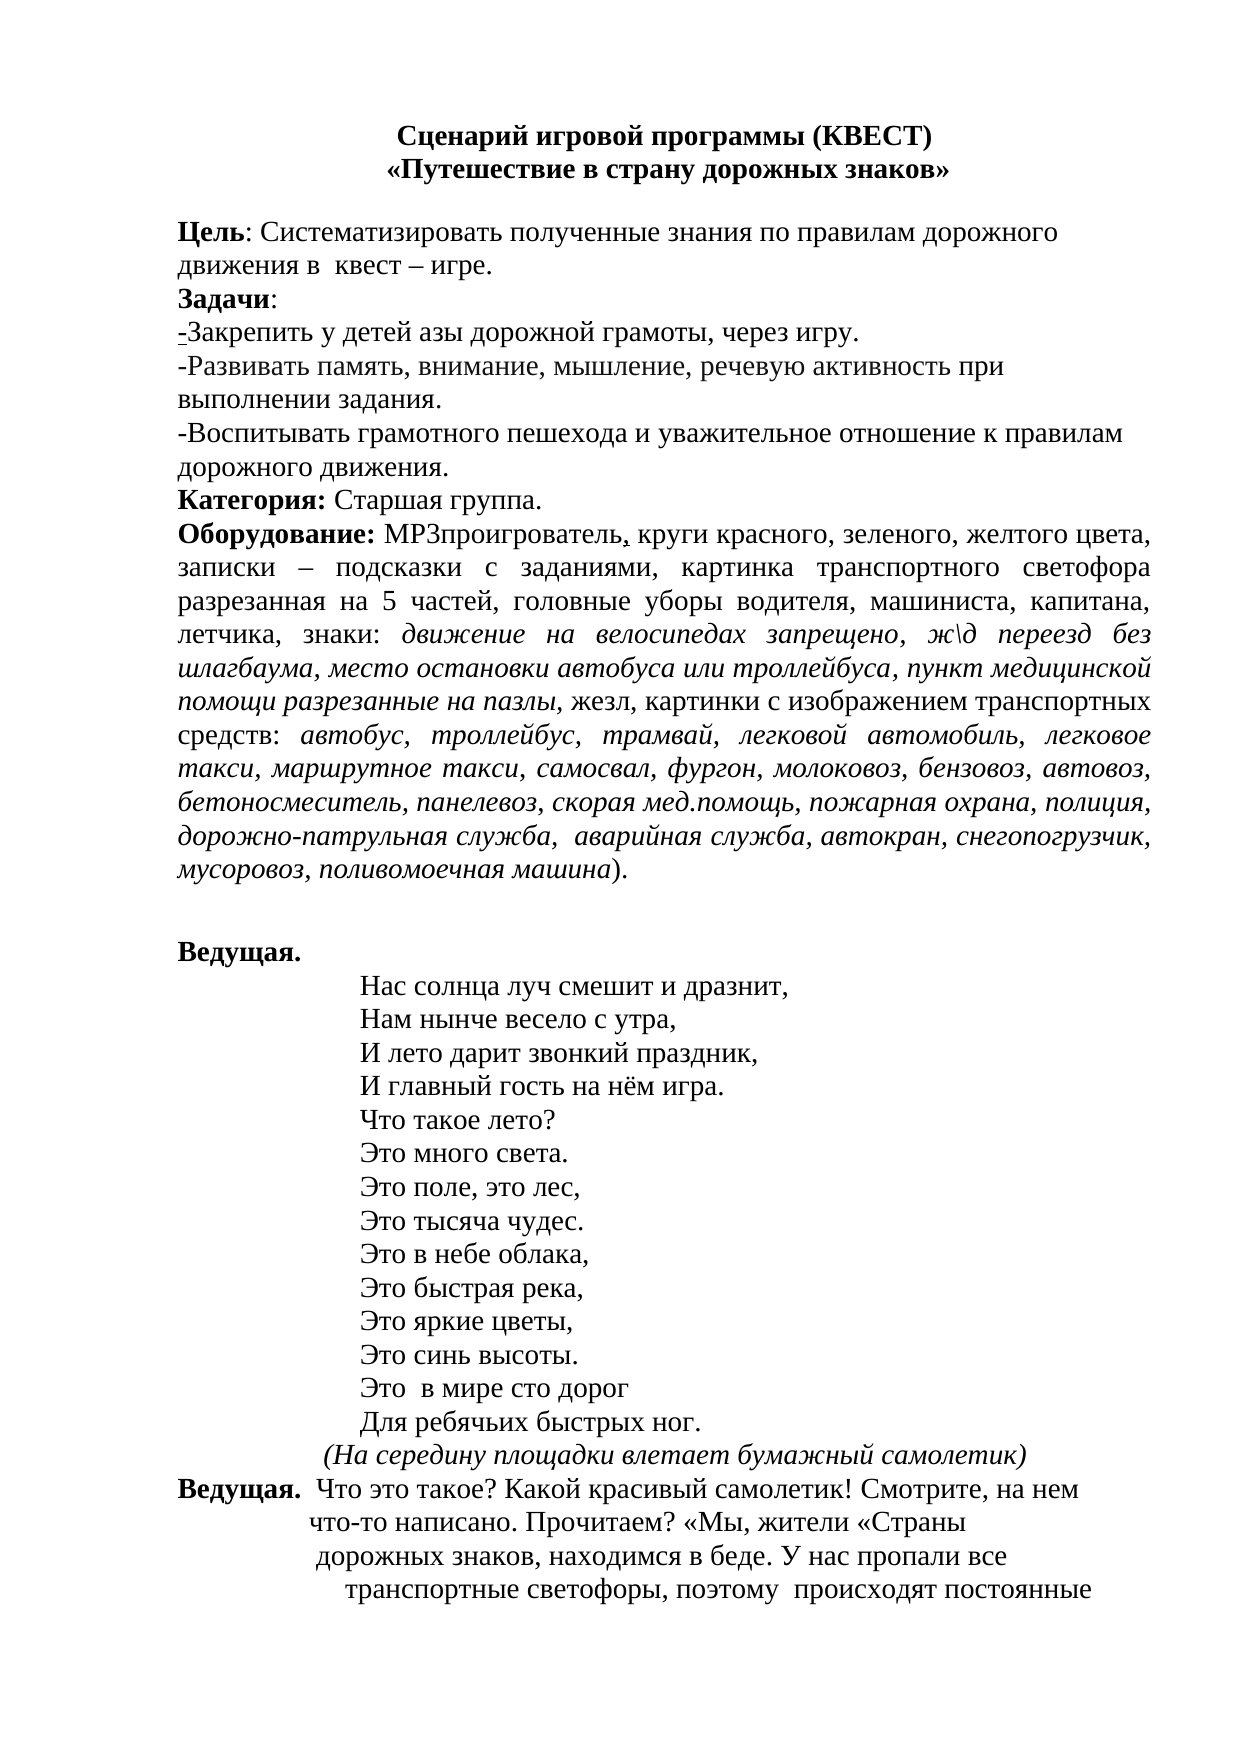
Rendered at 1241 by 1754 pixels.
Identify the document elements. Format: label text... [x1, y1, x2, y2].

text -Закрепить у детей азы дорожной грамоты, через игру. [177, 314, 1152, 348]
text Категория: Старшая группа. [177, 482, 1152, 516]
text Сценарий игровой программы (КВЕСТ) [177, 118, 1152, 152]
text Ведущая. [177, 934, 1152, 968]
text (На середину площадки влетает бумажный самолетик) [177, 1437, 1152, 1471]
text транспортные светофоры, поэтому происходят постоянные [177, 1572, 1152, 1605]
text Что такое лето? [177, 1102, 1152, 1136]
text И лето дарит звонкий праздник, [177, 1035, 1152, 1068]
text Задачи: [177, 281, 1152, 314]
text Это поле, это лес, [177, 1169, 1152, 1203]
text Это много света. [177, 1136, 1152, 1169]
text «Путешествие в страну дорожных знаков» [177, 152, 1152, 185]
text -Развивать память, внимание, мышление, речевую активность при выполнении задания. [177, 348, 1152, 415]
text Это в мире сто дорог [177, 1370, 1152, 1404]
text Ведущая. Что это такое? Какой красивый самолетик! Смотрите, на нем [177, 1471, 1152, 1504]
text Цель: Систематизировать полученные знания по правилам дорожного движения в квест – игре. [177, 214, 1152, 281]
text Это тысяча чудес. [177, 1203, 1152, 1236]
text И главный гость на нём игра. [177, 1068, 1152, 1102]
text дорожных знаков, находимся в беде. У нас пропали все [177, 1538, 1152, 1572]
text Это в небе облака, [192, 1236, 1152, 1270]
text -Воспитывать грамотного пешехода и уважительное отношение к правилам дорожного движения. [177, 415, 1152, 482]
text Это быстрая река, [177, 1270, 1152, 1303]
text Нам нынче весело с утра, [177, 1001, 1152, 1035]
text Для ребячьих быстрых ног. [177, 1404, 1152, 1437]
text Оборудование: МР3проигрователь, круги красного, зеленого, желтого цвета, записки – подсказки с заданиями, картинка транспортного светофора разрезанная на 5 частей, головные уборы водителя, машиниста, капитана, летчика, знаки: движение на велосипедах запрещено, ж\д переезд без шлагбаума, место остановки автобуса или троллейбуса, пункт медицинской помощи разрезанные на пазлы, жезл, картинки с изображением транспортных средств: автобус, троллейбус, трамвай, легковой автомобиль, легковое такси, маршрутное такси, самосвал, фургон, молоковоз, бензовоз, автовоз, бетоносмеситель, панелевоз, скорая мед.помощь, пожарная охрана, полиция, дорожно-патрульная служба, аварийная служба, автокран, снегопогрузчик, мусоровоз, поливомоечная машина). [177, 516, 1152, 885]
text Это яркие цветы, [177, 1303, 1152, 1337]
text Это синь высоты. [177, 1337, 1152, 1370]
text Нас солнца луч смешит и дразнит, [177, 968, 1152, 1001]
text что-то написано. Прочитаем? «Мы, жители «Страны [177, 1504, 1152, 1538]
